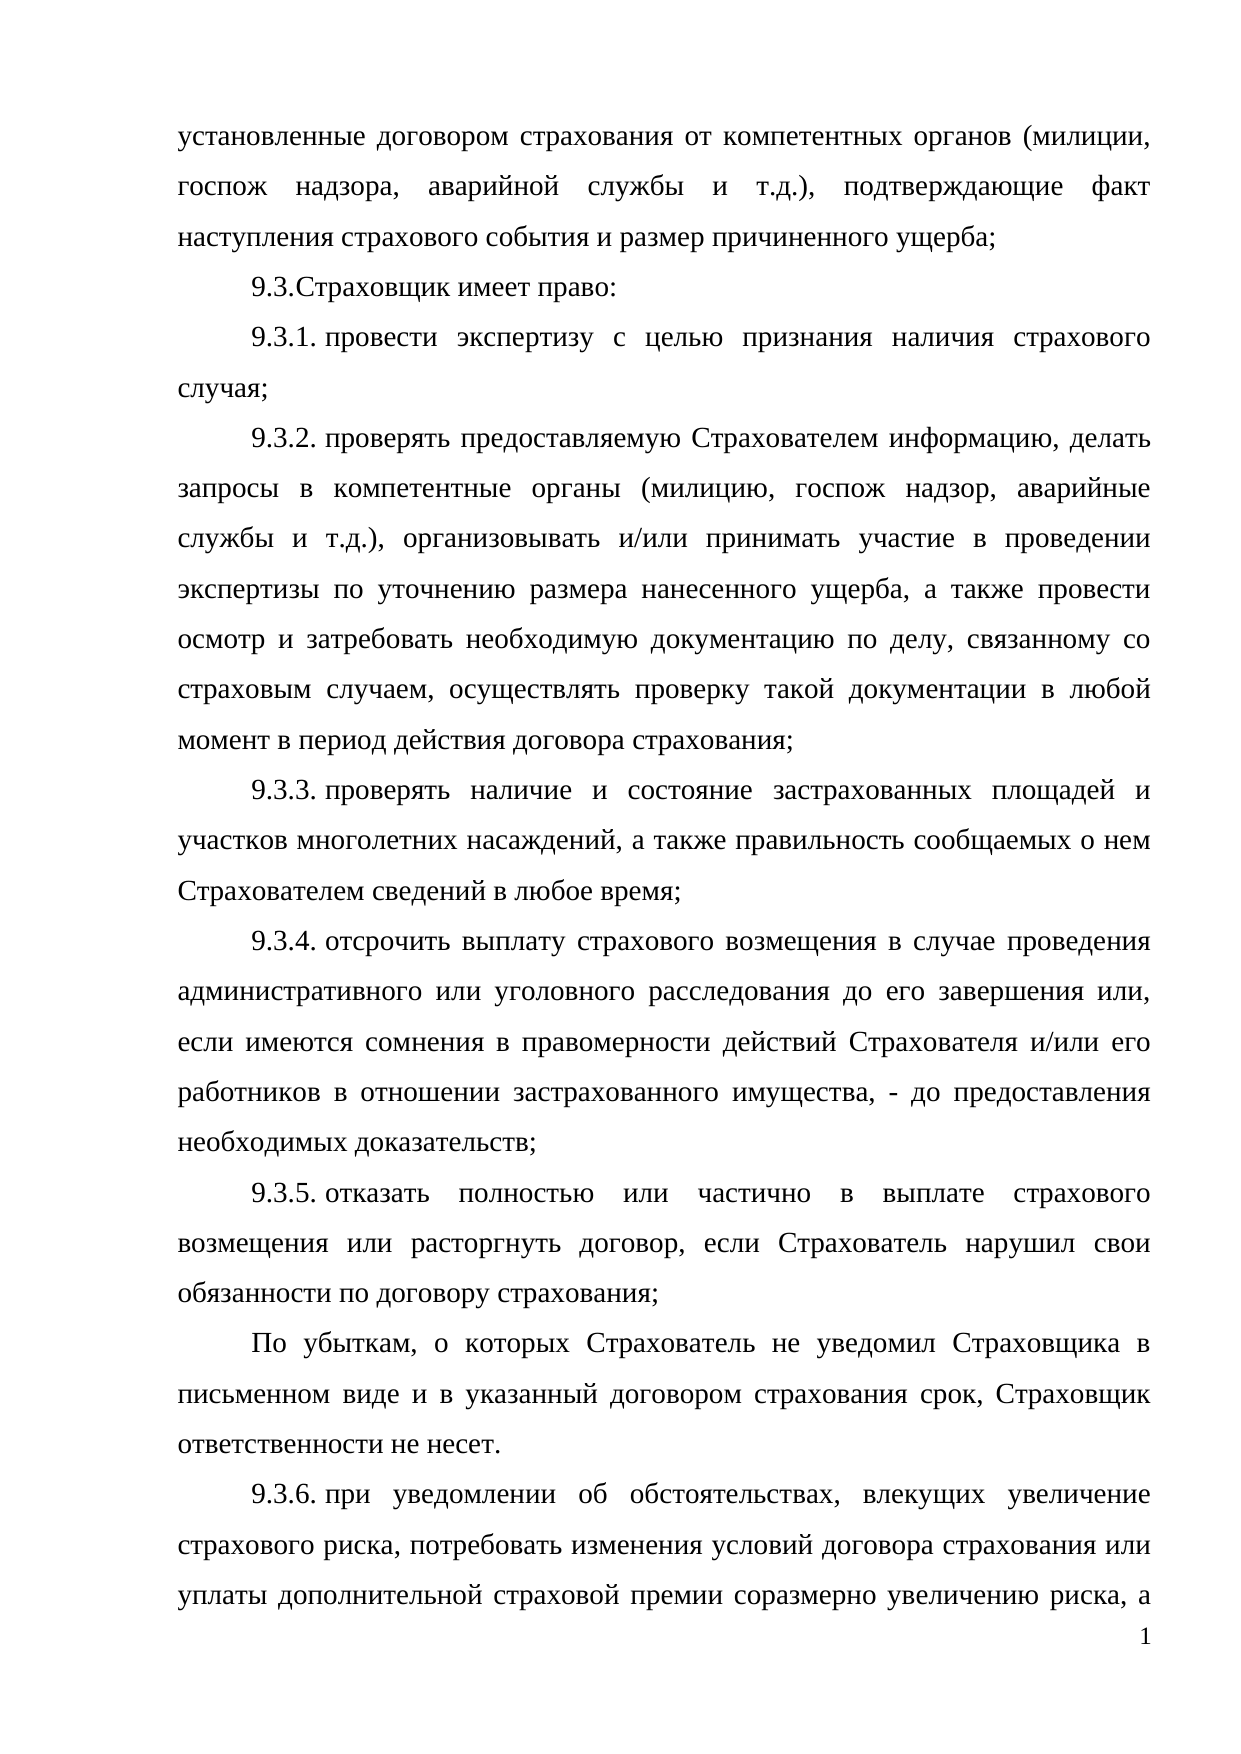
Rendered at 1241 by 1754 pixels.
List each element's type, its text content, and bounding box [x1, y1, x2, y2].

text 9.3. Страховщик имеет право: [177, 269, 1152, 303]
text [177, 118, 1152, 252]
text 9.3.4. отсрочить выплату страхового возмещения в случае проведения административного или уголовного расследования до его завершения или, если имеются сомнения в правомерности действий Страхователя и/или его работников в отношении застрахованного имущества, - до предоставления необходимых доказательств; [177, 923, 1152, 1158]
text 9.3.1. провести экспертизу с целью признания наличия страхового случая; [177, 319, 1152, 403]
text По убыткам, о которых Страхователь не уведомил Страховщика в письменном виде и в указанный договором страхования срок, Страховщик ответственности не несет. [177, 1326, 1152, 1460]
text 9.3.2. проверять предоставляемую Страхователем информацию, делать запросы в компетентные органы (милицию, госпож надзор, аварийные службы и т.д.), организовывать и/или принимать участие в проведении экспертизы по уточнению размера нанесенного ущерба, а также провести осмотр и затребовать необходимую документацию по делу, связанному со страховым случаем, осуществлять проверку такой документации в любой момент в период действия договора страхования; [177, 420, 1152, 755]
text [177, 1477, 1152, 1611]
text 9.3.5. отказать полностью или частично в выплате страхового возмещения или расторгнуть договор, если Страхователь нарушил свои обязанности по договору страхования; [177, 1175, 1152, 1309]
text 9.3.3. проверять наличие и состояние застрахованных площадей и участков многолетних насаждений, а также правильность сообщаемых о нем Страхователем сведений в любое время; [177, 772, 1152, 906]
